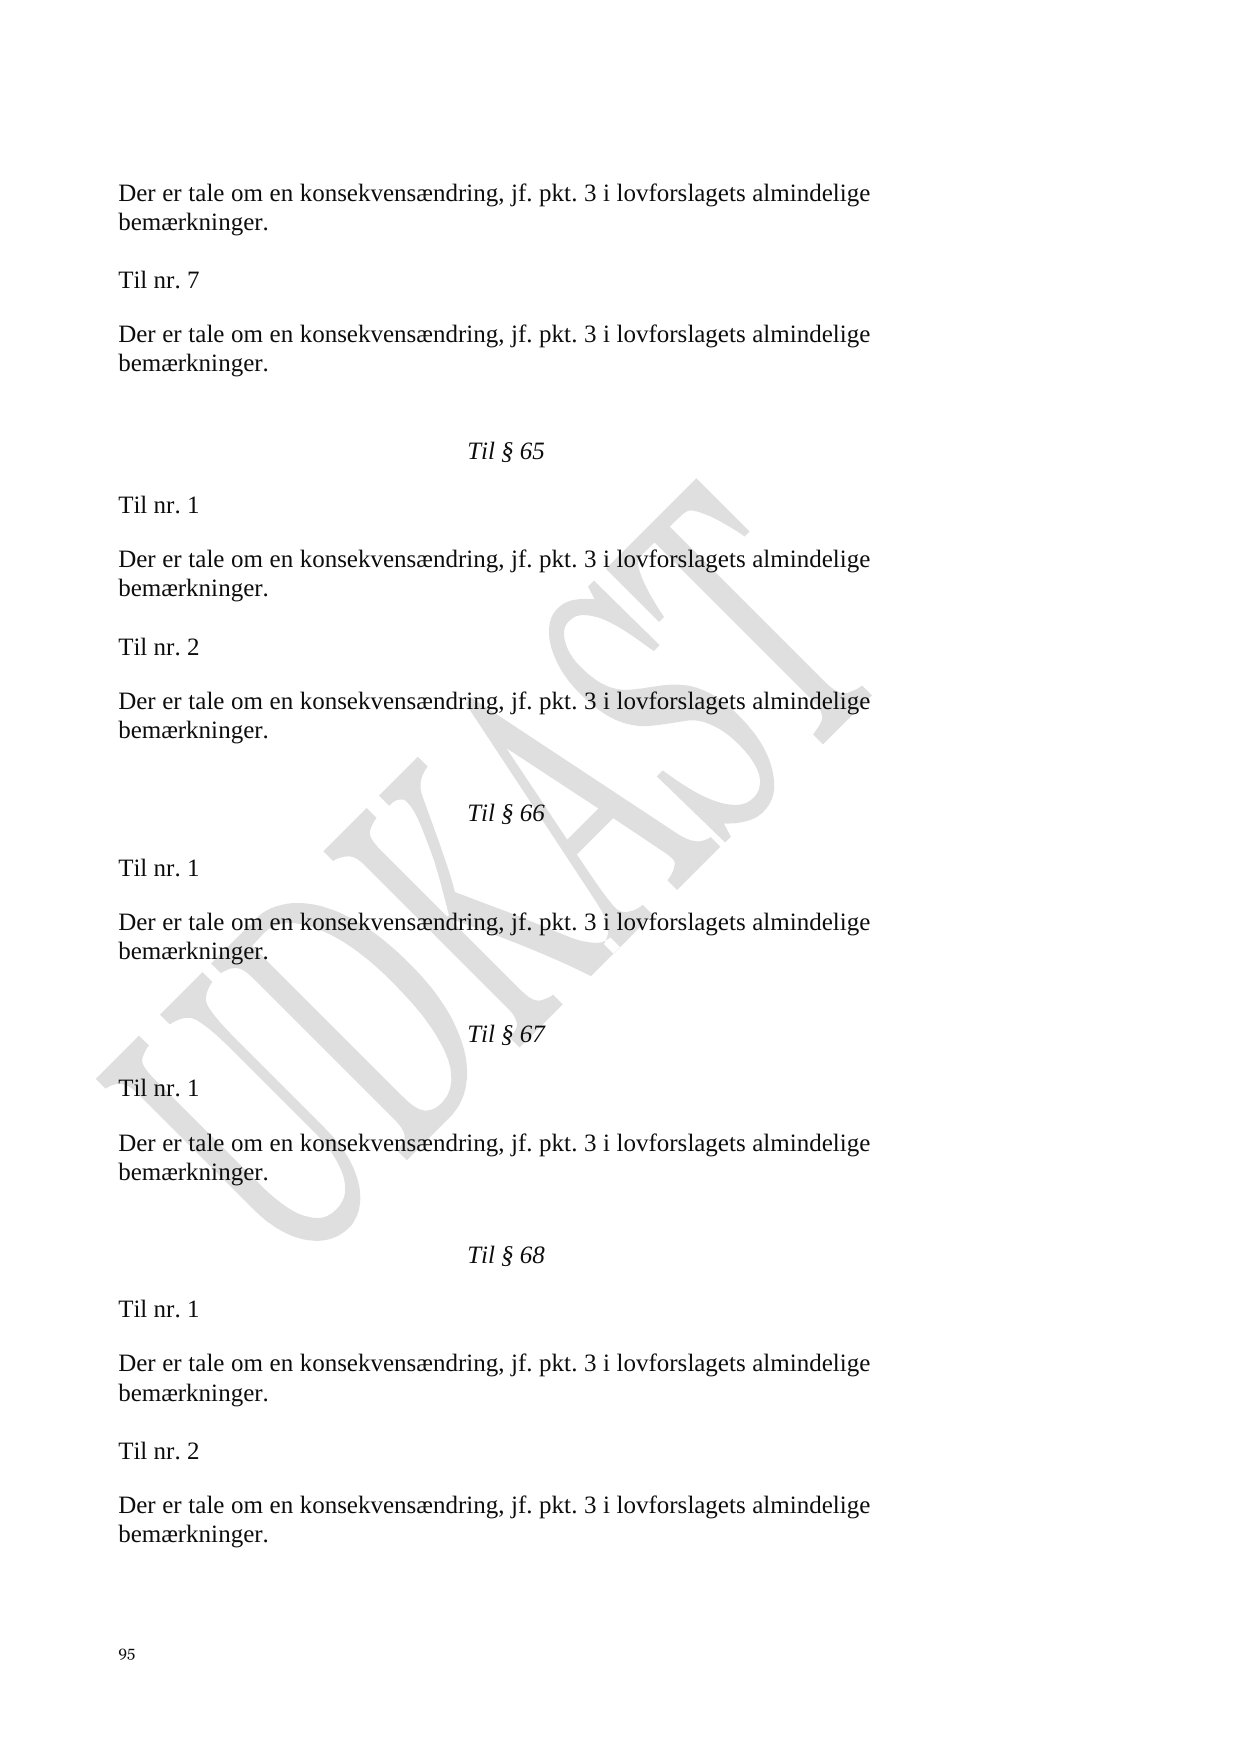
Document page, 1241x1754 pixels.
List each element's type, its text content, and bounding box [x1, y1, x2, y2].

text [118, 177, 871, 236]
text Til § 67 [118, 1019, 871, 1048]
text Der er tale om en konsekvensændring, jf. pkt. 3 i lovforslagets almindelige bemærkninger. [118, 906, 871, 965]
text Til § 68 [118, 1240, 871, 1269]
text Til § 66 [118, 798, 871, 827]
text Til nr. 1 [118, 852, 871, 881]
text Til nr. 1 [118, 1294, 871, 1323]
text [118, 319, 871, 377]
text Til § 65 [118, 436, 871, 465]
text Der er tale om en konsekvensændring, jf. pkt. 3 i lovforslagets almindelige bemærkninger. [118, 544, 871, 602]
text Der er tale om en konsekvensændring, jf. pkt. 3 i lovforslagets almindelige bemærkninger. [118, 1127, 871, 1186]
text Der er tale om en konsekvensændring, jf. pkt. 3 i lovforslagets almindelige bemærkninger. [118, 686, 871, 744]
text Til nr. 1 [118, 1073, 871, 1102]
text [118, 1348, 871, 1406]
text Til nr. 7 [118, 265, 871, 294]
text Til nr. 1 [118, 490, 871, 519]
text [118, 1490, 871, 1548]
text Til nr. 2 [118, 1436, 871, 1465]
text Til nr. 2 [118, 631, 871, 661]
